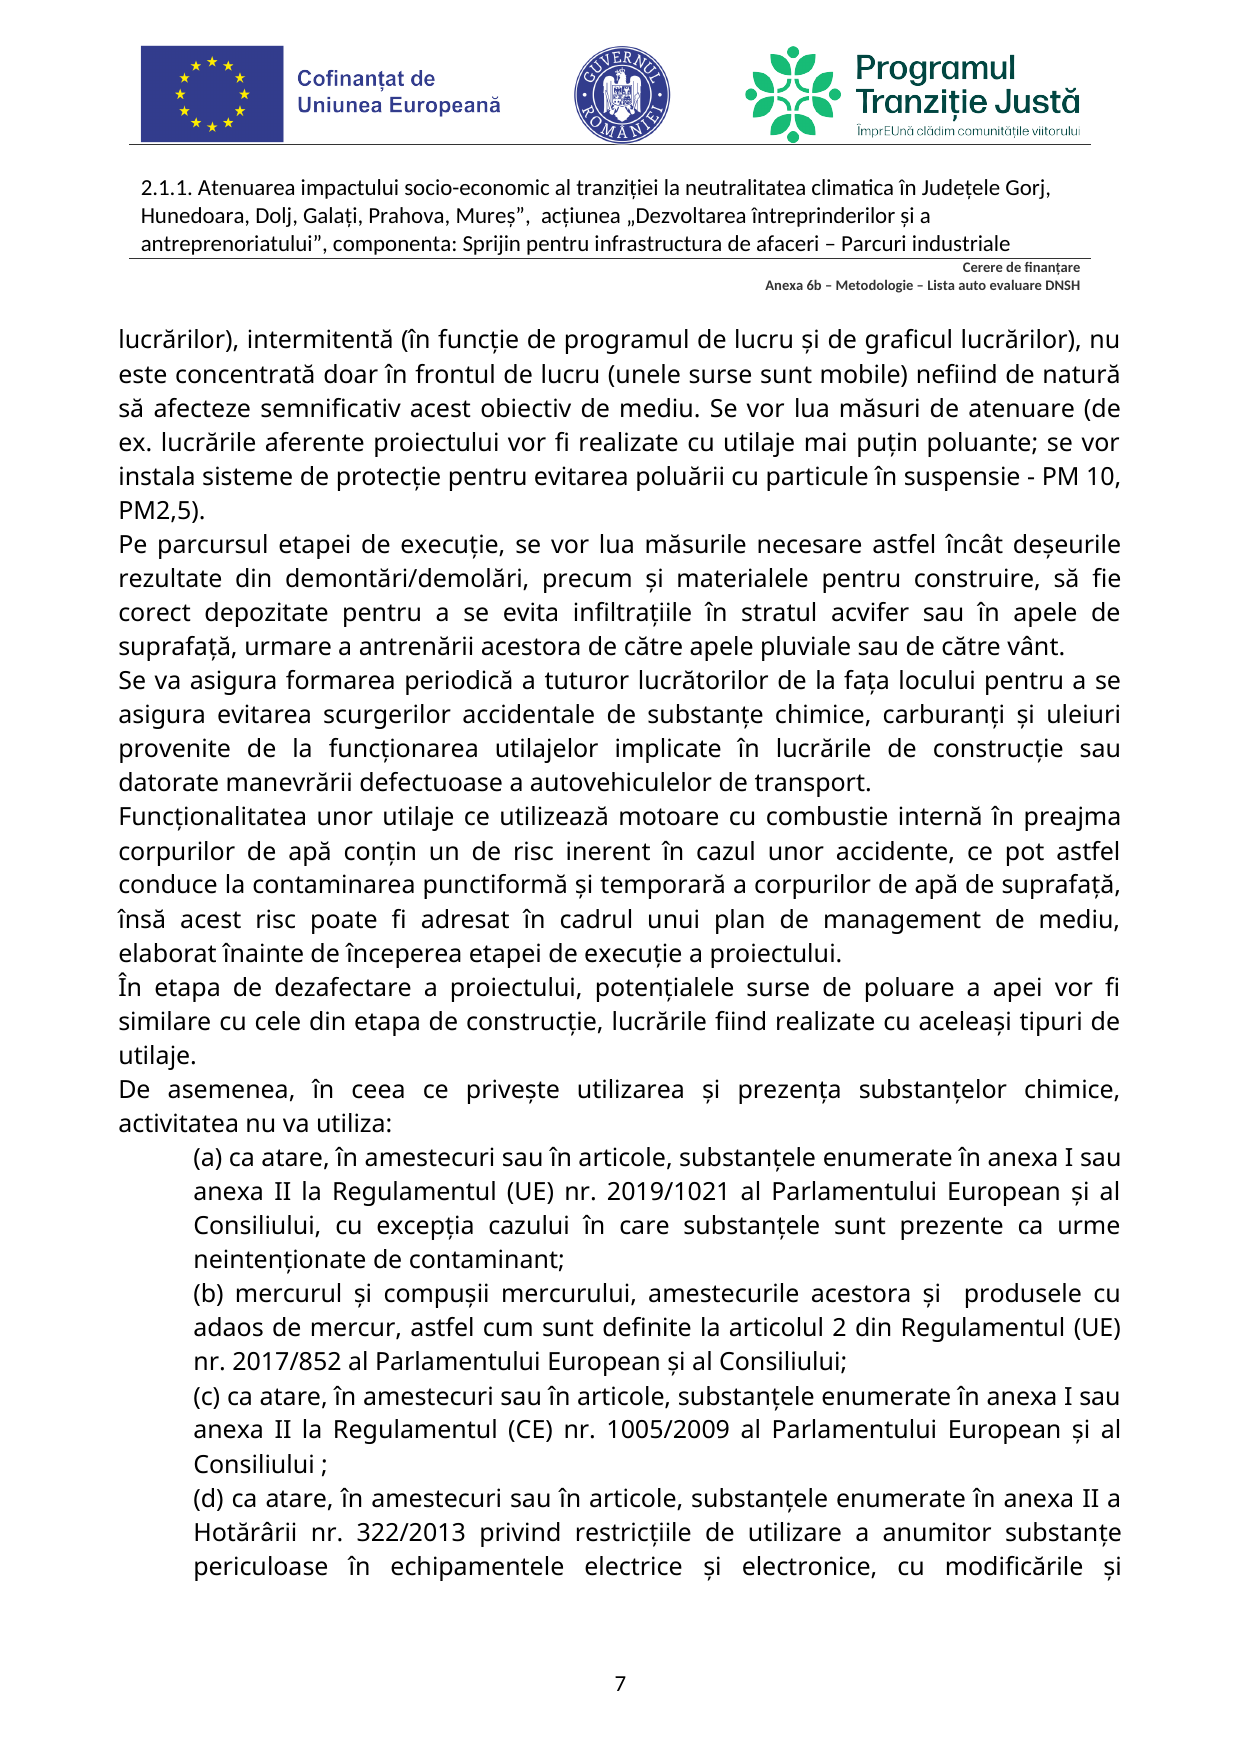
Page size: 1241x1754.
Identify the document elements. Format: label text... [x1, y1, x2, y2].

text Funcționalitatea unor utilaje ce utilizează motoare cu combustie internă în preajma corpurilor de apă conțin un de risc inerent în cazul unor accidente, ce pot astfel conduce la contaminarea punctiformă și temporară a corpurilor de apă de suprafață, însă acest risc poate fi adresat în cadrul unui plan de management de mediu, elaborat înainte de începerea etapei de execuție a proiectului. [118, 799, 1122, 969]
text În etapa de dezafectare a proiectului, potențialele surse de poluare a apei vor fi similare cu cele din etapa de construcție, lucrările fiind realizate cu aceleași tipuri de utilaje. [118, 969, 1122, 1072]
text (a) ca atare, în amestecuri sau în articole, substanțele enumerate în anexa I sau anexa II la Regulamentul (UE) nr. 2019/1021 al Parlamentului European și al Consiliului, cu excepția cazului în care substanțele sunt prezente ca urme neintenționate de contaminant; [193, 1140, 1122, 1276]
text (c) ca atare, în amestecuri sau în articole, substanțele enumerate în anexa I sau anexa II la Regulamentul (CE) nr. 1005/2009 al Parlamentului European și al Consiliului ; [193, 1378, 1122, 1480]
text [193, 1480, 1122, 1582]
text (b) mercurul și compușii mercurului, amestecurile acestora și produsele cu adaos de mercur, astfel cum sunt definite la articolul 2 din Regulamentul (UE) nr. 2017/852 al Parlamentului European și al Consiliului; [193, 1276, 1122, 1378]
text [118, 322, 1122, 527]
text De asemenea, în ceea ce privește utilizarea și prezența substanțelor chimice, activitatea nu va utiliza: [118, 1072, 1122, 1140]
text Se va asigura formarea periodică a tuturor lucrătorilor de la fața locului pentru a se asigura evitarea scurgerilor accidentale de substanțe chimice, carburanți și uleiuri provenite de la funcționarea utilajelor implicate în lucrările de construcție sau datorate manevrării defectuoase a autovehiculelor de transport. [118, 663, 1122, 799]
text Pe parcursul etapei de execuție, se vor lua măsurile necesare astfel încât deșeurile rezultate din demontări/demolări, precum și materialele pentru construire, să fie corect depozitate pentru a se evita infiltrațiile în stratul acvifer sau în apele de suprafață, urmare a antrenării acestora de către apele pluviale sau de către vânt. [118, 527, 1122, 663]
